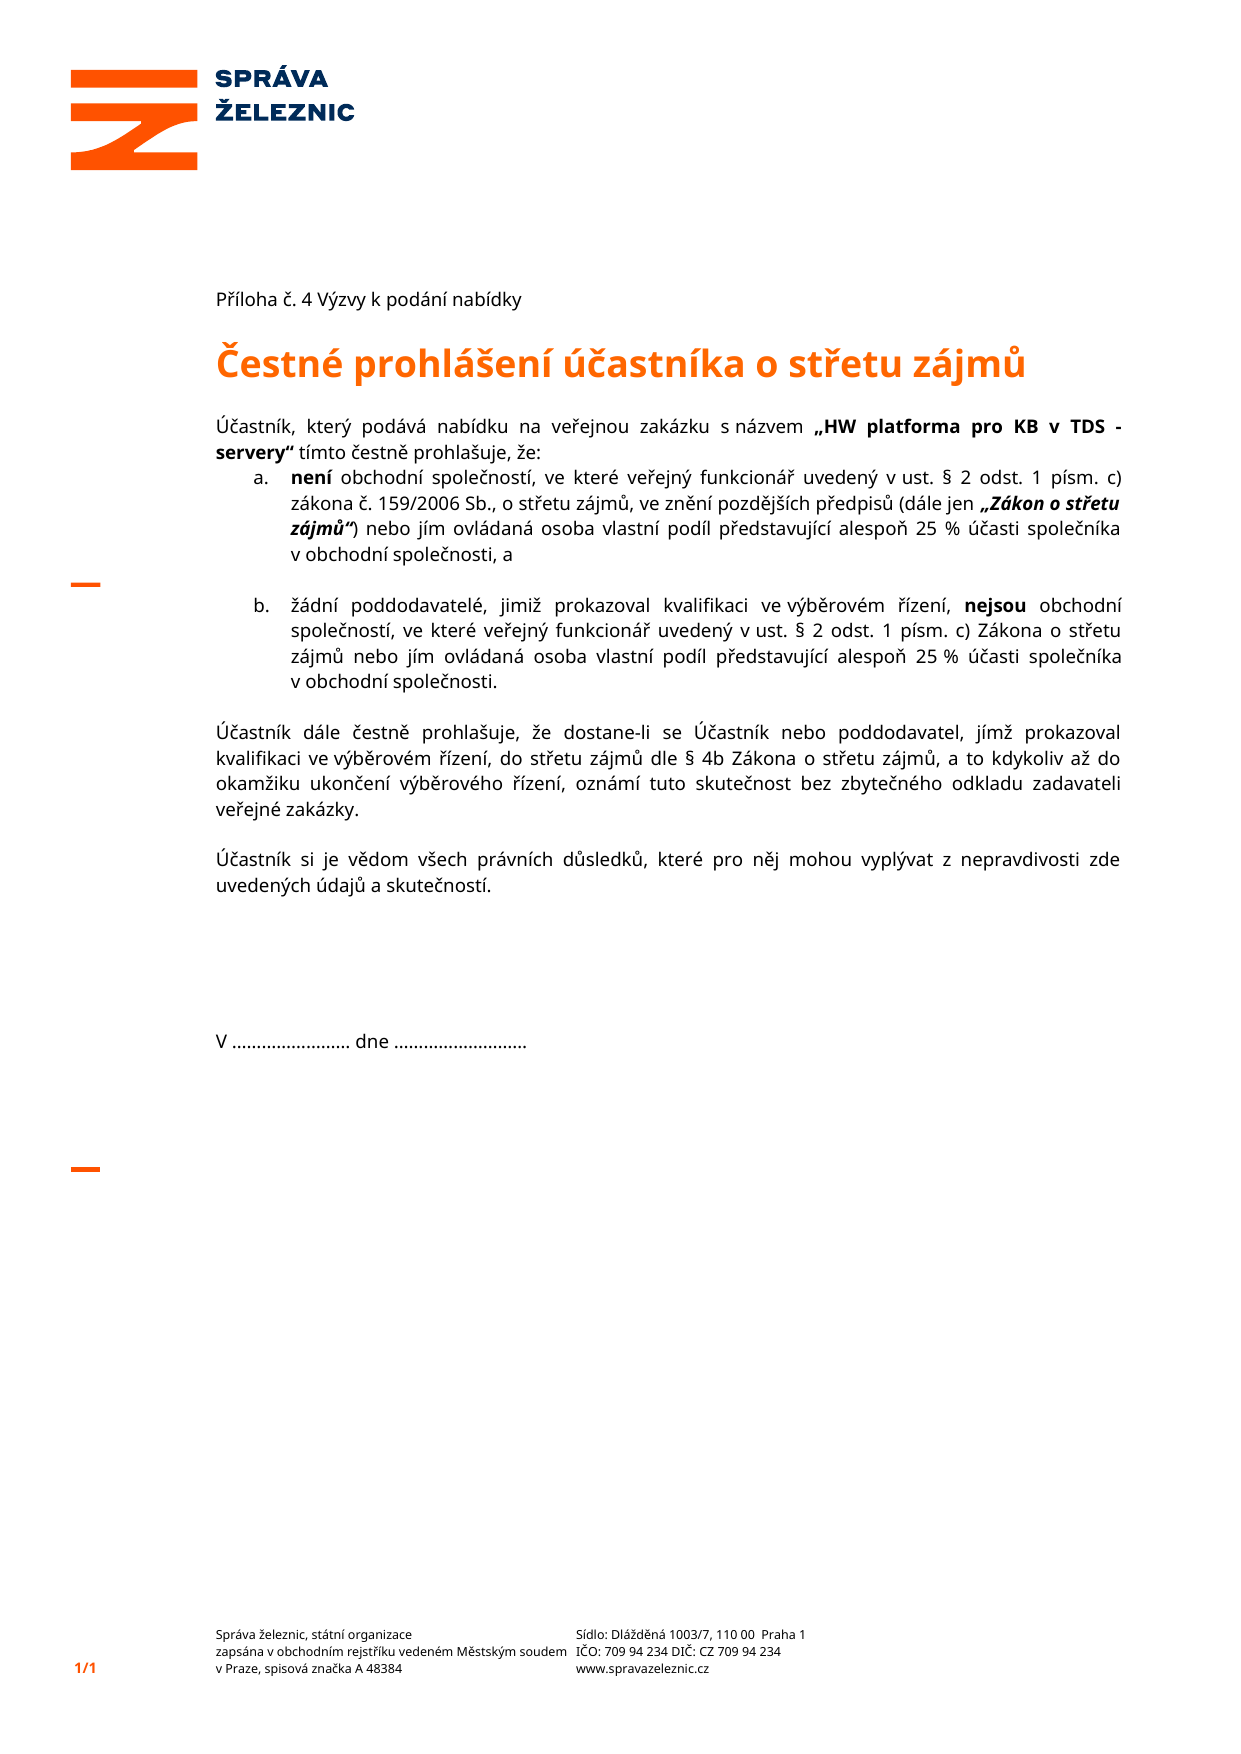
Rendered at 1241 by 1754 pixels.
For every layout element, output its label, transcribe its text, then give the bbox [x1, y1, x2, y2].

text Účastník dále čestně prohlašuje, že dostane-li se Účastník nebo poddodavatel, jímž prokazoval kvalifikaci ve výběrovém řízení, do střetu zájmů dle § 4b Zákona o střetu zájmů, a to kdykoliv až do okamžiku ukončení výběrového řízení, oznámí tuto skutečnost bez zbytečného odkladu zadavateli veřejné zakázky. [216, 720, 1122, 822]
text Účastník, který podává nabídku na veřejnou zakázku s názvem „HW platforma pro KB v TDS - servery“ tímto čestně prohlašuje, že: [216, 413, 1122, 464]
text Účastník si je vědom všech právních důsledků, které pro něj mohou vyplývat z nepravdivosti zde uvedených údajů a skutečností. [216, 847, 1122, 898]
text V …………………… dne ……………………… [216, 1029, 1122, 1054]
text Příloha č. 4 Výzvy k podání nabídky [216, 286, 1122, 311]
list žádní poddodavatelé, jimiž prokazoval kvalifikaci ve výběrovém řízení, nejsou obchodní společností, ve které veřejný funkcionář uvedený v ust. § 2 odst. 1 písm. c) Zákona o střetu zájmů nebo jím ovládaná osoba vlastní podíl představující alespoň 25 % účasti společníka v obchodní společnosti. [253, 592, 1122, 694]
text Čestné prohlášení účastníka o střetu zájmů [216, 337, 1122, 388]
list není obchodní společností, ve které veřejný funkcionář uvedený v ust. § 2 odst. 1 písm. c) zákona č. 159/2006 Sb., o střetu zájmů, ve znění pozdějších předpisů (dále jen „Zákon o střetu zájmů“) nebo jím ovládaná osoba vlastní podíl představující alespoň 25 % účasti společníka v obchodní společnosti, a [253, 464, 1122, 567]
